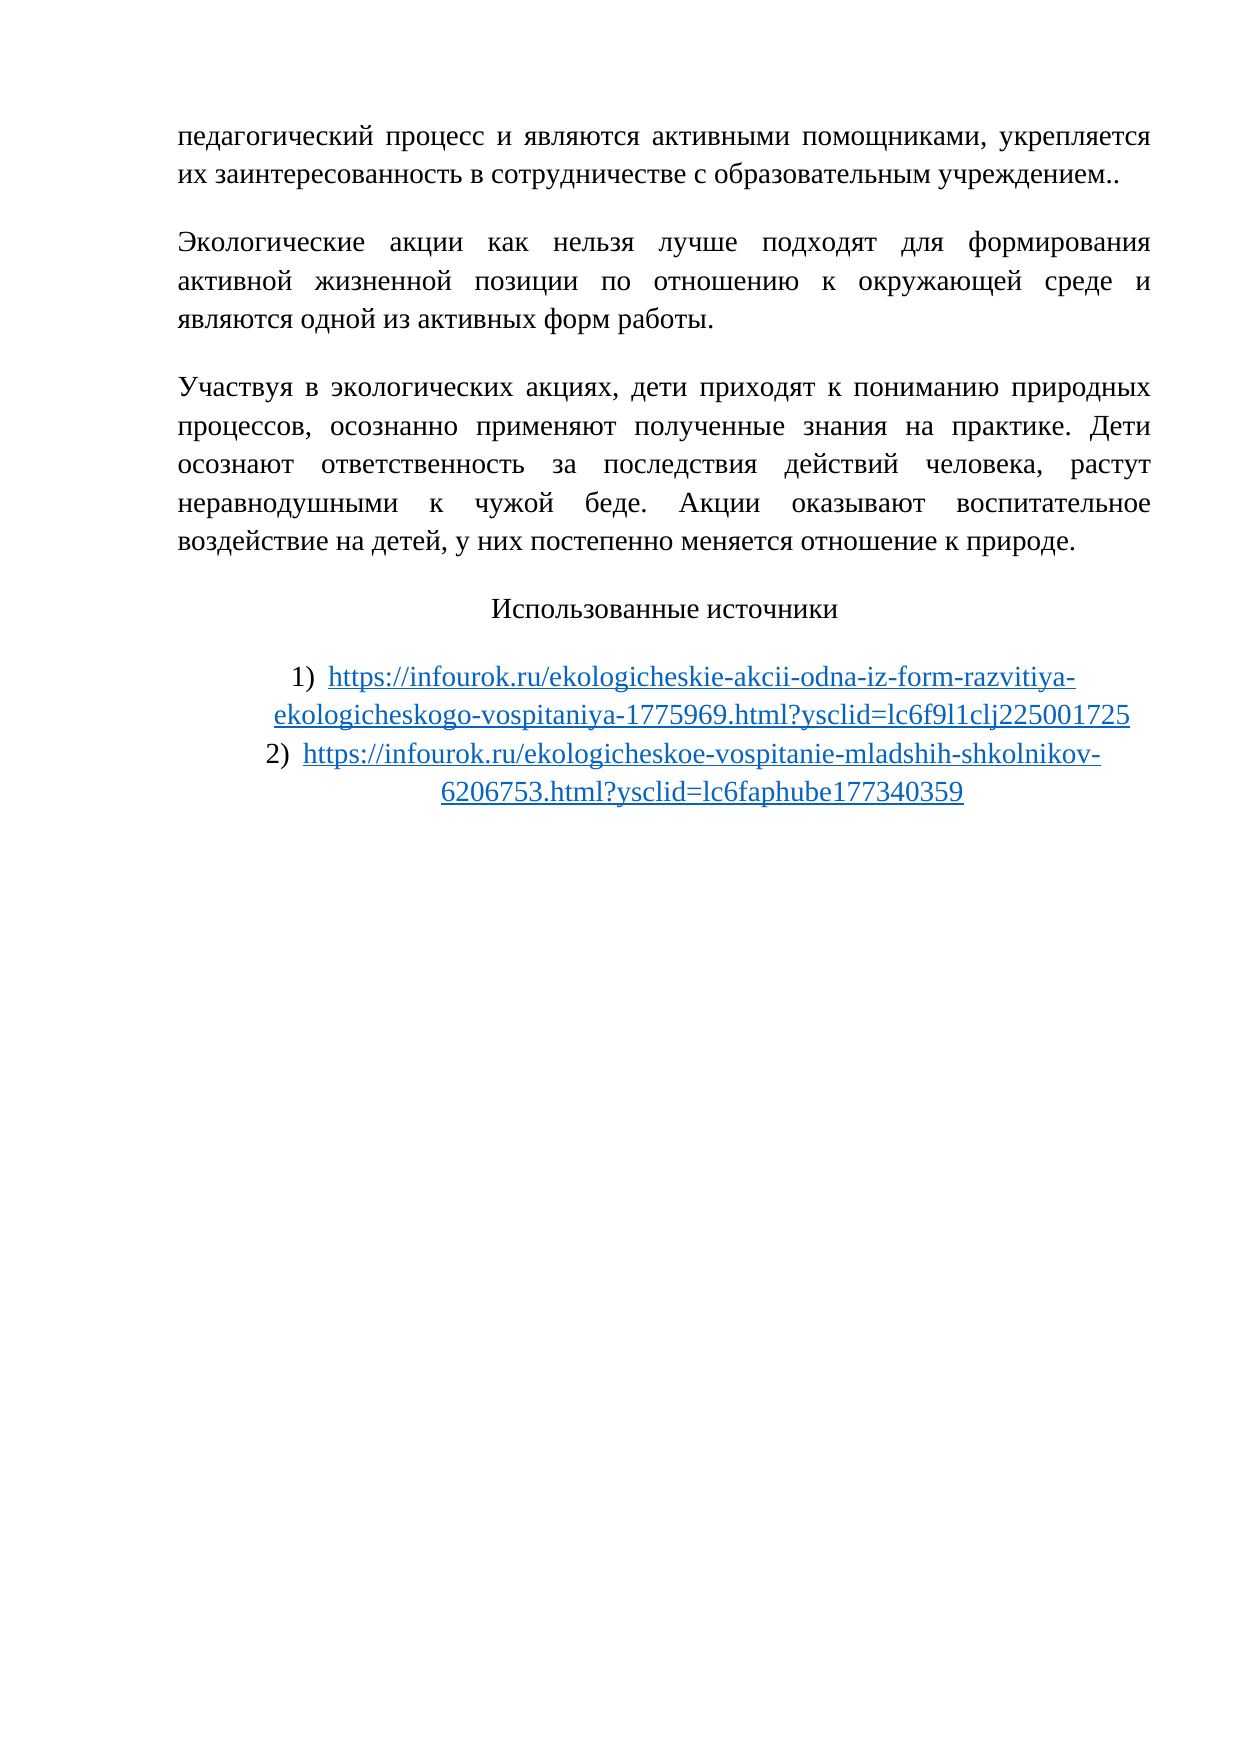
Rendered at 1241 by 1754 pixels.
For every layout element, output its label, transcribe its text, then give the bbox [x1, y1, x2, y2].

text Участвуя в экологических акциях, дети приходят к пониманию природных процессов, осознанно применяют полученные знания на практике. Дети осознают ответственность за последствия действий человека, растут неравнодушными к чужой беде. Акции оказывают воспитательное воздействие на детей, у них постепенно меняется отношение к природе. [177, 369, 1152, 557]
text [177, 118, 1152, 190]
text Использованные источники [177, 591, 1152, 624]
list https://infourok.ru/ekologicheskoe-vospitanie-mladshih-shkolnikov-6206753.html?ysclid=lc6faphube177340359 [215, 736, 1152, 808]
list https://infourok.ru/ekologicheskie-akcii-odna-iz-form-razvitiya-ekologicheskogo-vospitaniya-1775969.html?ysclid=lc6f9l1clj225001725 [215, 659, 1152, 731]
text Экологические акции как нельзя лучше подходят для формирования активной жизненной позиции по отношению к окружающей среде и являются одной из активных форм работы. [177, 224, 1152, 335]
